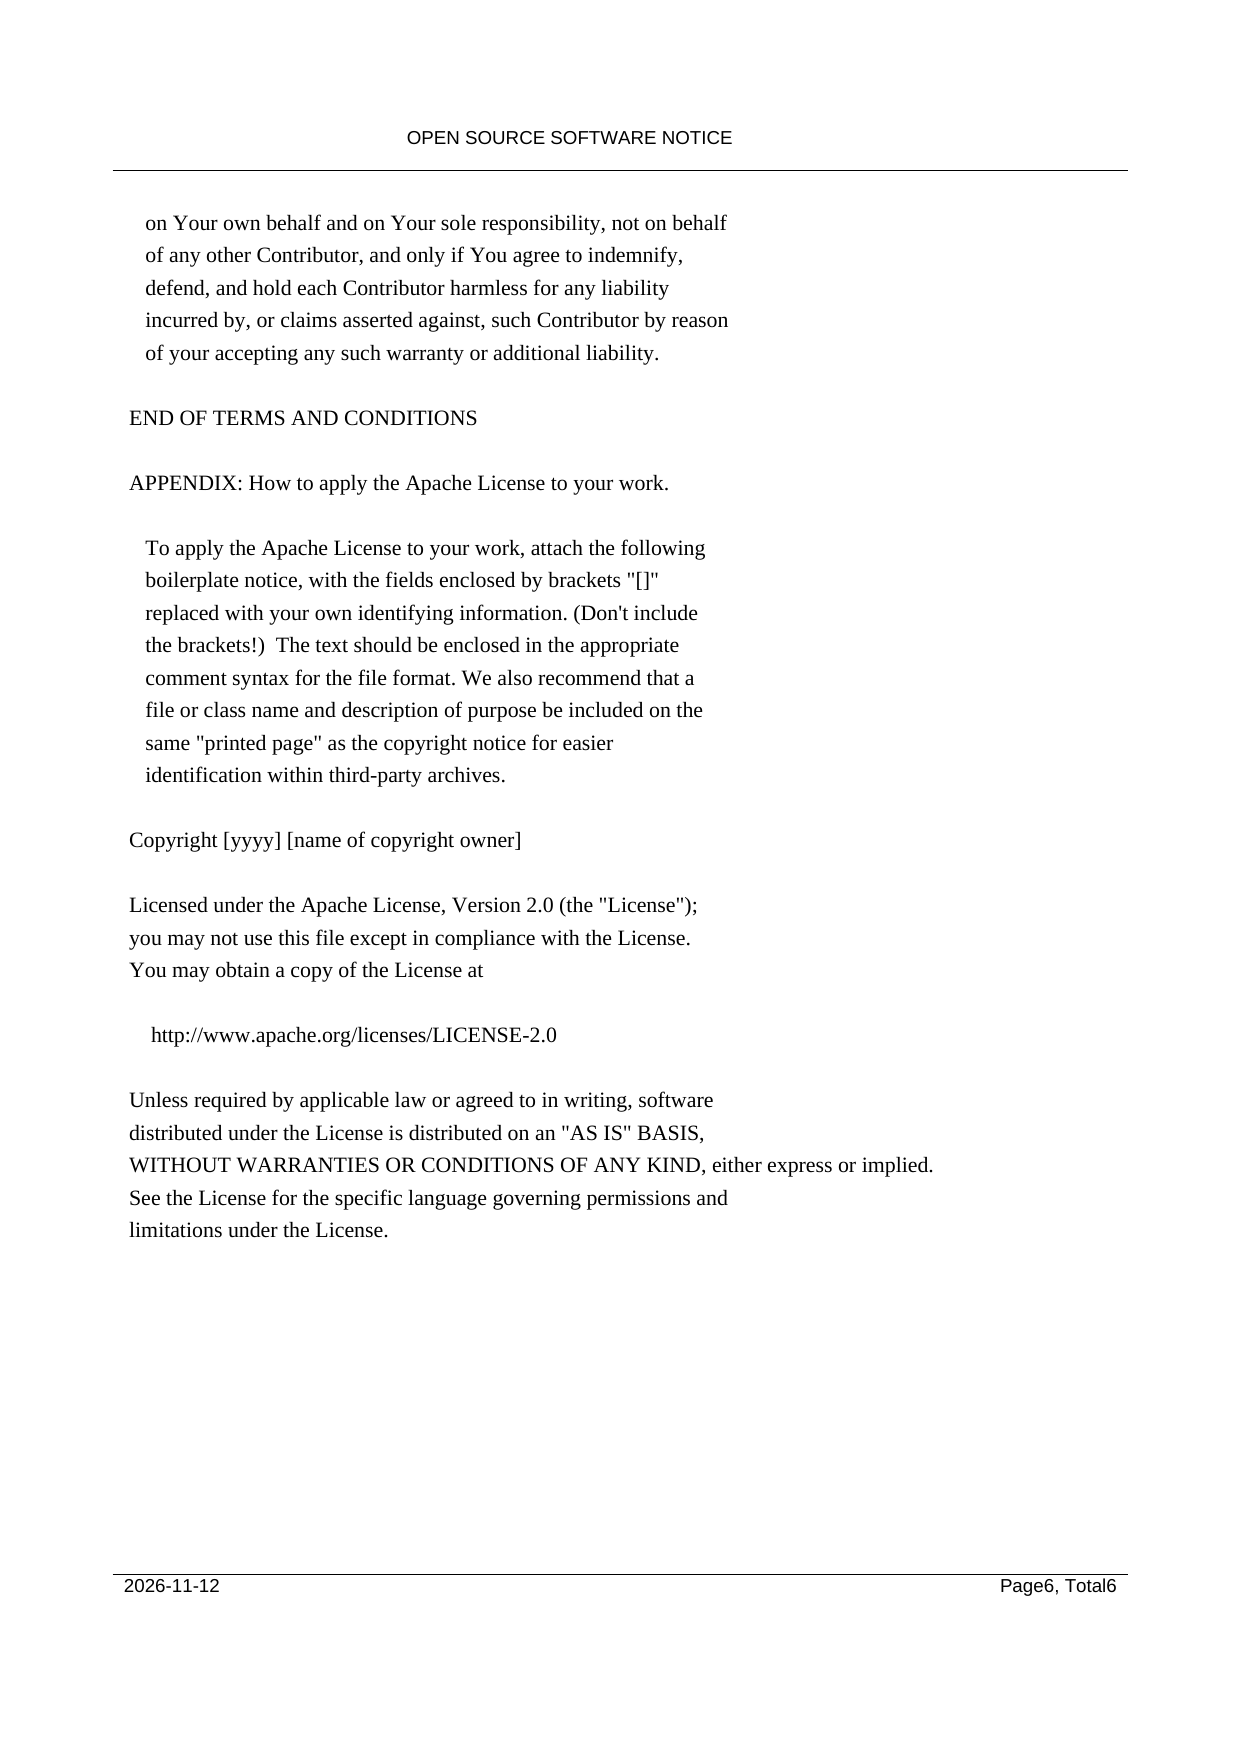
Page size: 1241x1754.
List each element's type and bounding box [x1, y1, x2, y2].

text [112, 206, 1128, 1246]
